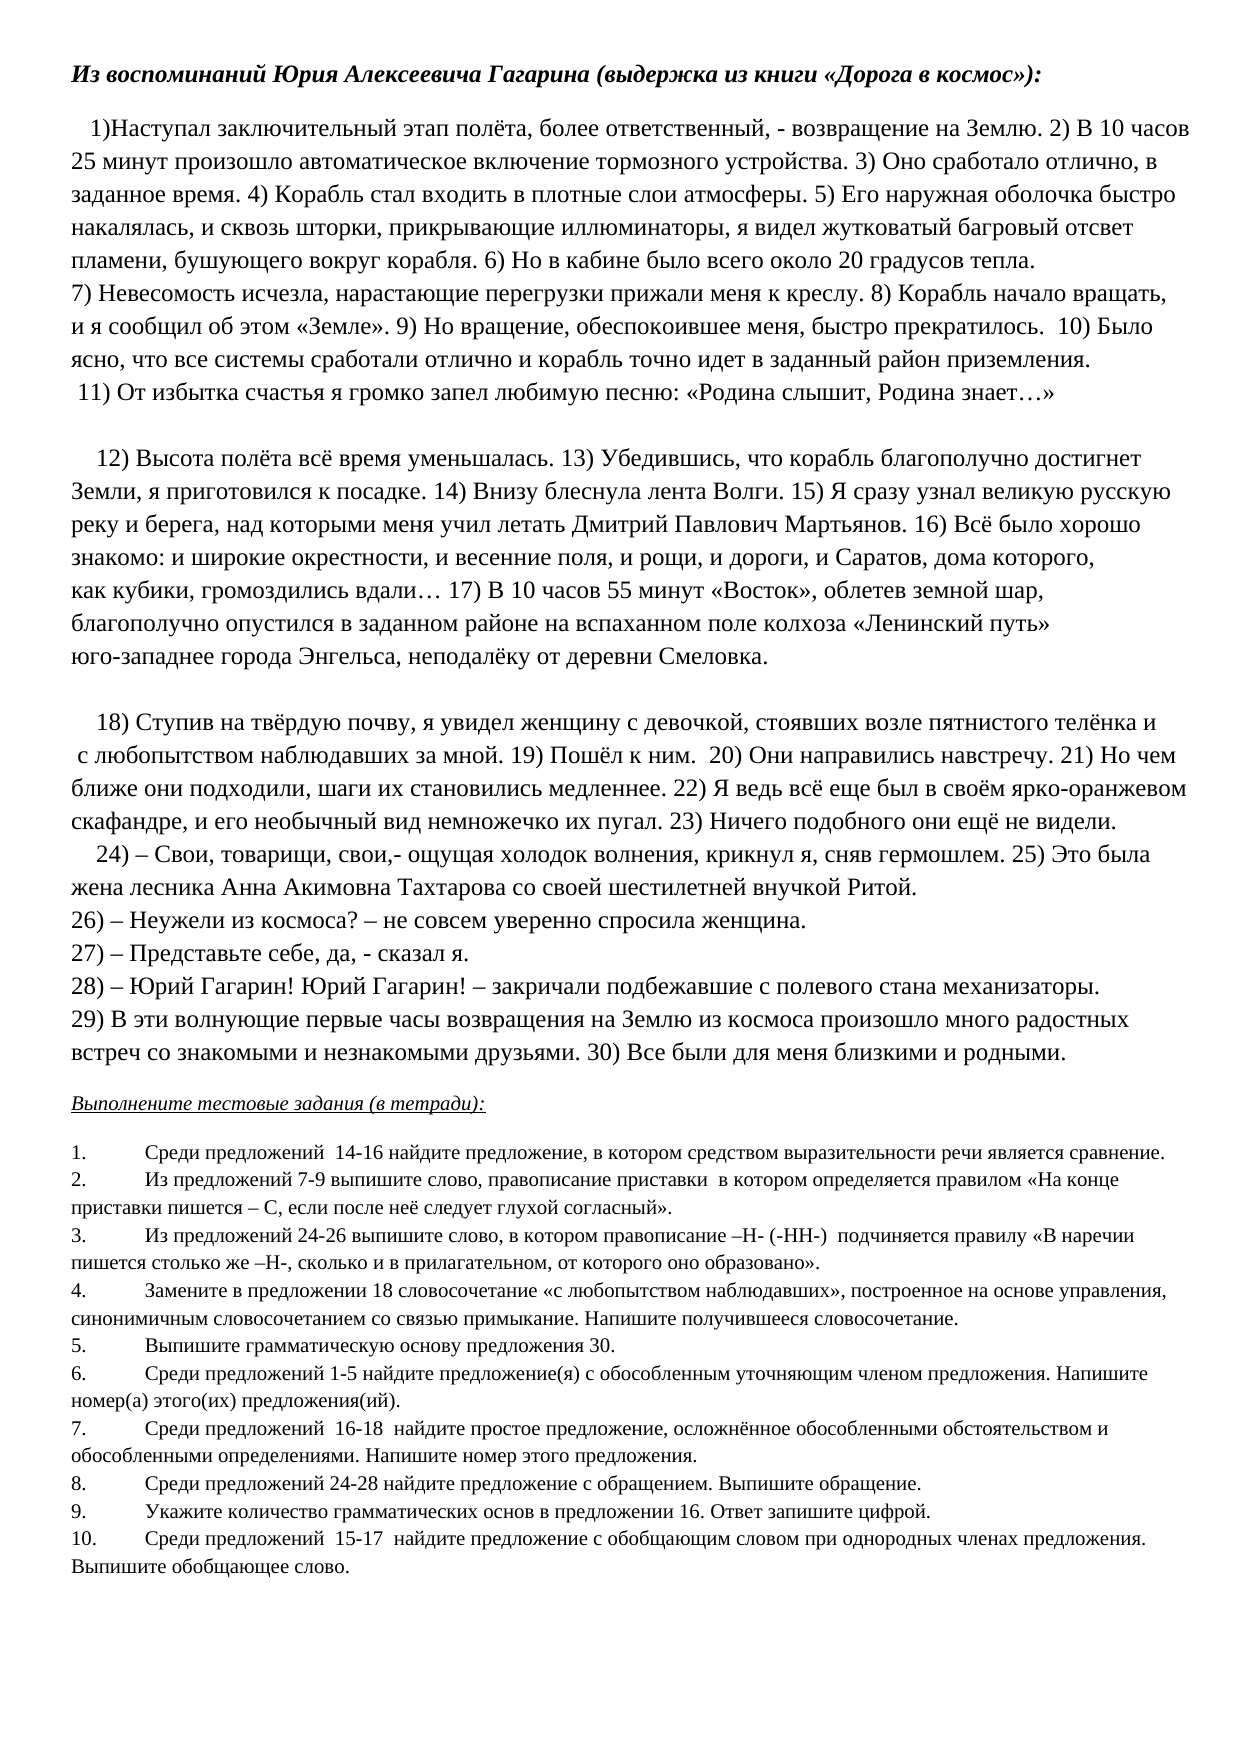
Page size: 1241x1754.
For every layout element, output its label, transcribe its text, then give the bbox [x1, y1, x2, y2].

text Выполнените тестовые задания (в тетради): [71, 1091, 1193, 1115]
text 26) – Неужели из космоса? – не совсем уверенно спросила женщина. [71, 905, 1193, 934]
text 7. Среди предложений 16-18 найдите простое предложение, осложнённое обособленными обстоятельством и обособленными определениями. Напишите номер этого предложения. [71, 1416, 1193, 1467]
text 24) – Свои, товарищи, свои,- ощущая холодок волнения, крикнул я, сняв гермошлем. 25) Это была жена лесника Анна Акимовна Тахтарова со своей шестилетней внучкой Ритой. [71, 839, 1193, 901]
text 1. Среди предложений 14-16 найдите предложение, в котором средством выразительности речи является сравнение. [71, 1140, 1193, 1164]
text 12) Высота полёта всё время уменьшалась. 13) Убедившись, что корабль благополучно достигнет Земли, я приготовился к посадке. 14) Внизу блеснула лента Волги. 15) Я сразу узнал великую русскую реку и берега, над которыми меня учил летать Дмитрий Павлович Мартьянов. 16) Всё было хорошо знакомо: и широкие окрестности, и весенние поля, и рощи, и дороги, и Саратов, дома которого, [71, 443, 1193, 571]
text 10. Среди предложений 15-17 найдите предложение с обобщающим словом при однородных членах предложения. Выпишите обобщающее слово. [71, 1526, 1193, 1578]
text 11) От избытка счастья я громко запел любимую песню: «Родина слышит, Родина знает…» [71, 377, 1193, 406]
text 28) – Юрий Гагарин! Юрий Гагарин! – закричали подбежавшие с полевого стана механизаторы. [71, 971, 1193, 1000]
text 6. Среди предложений 1-5 найдите предложение(я) с обособленным уточняющим членом предложения. Напишите номер(а) этого(их) предложения(ий). [71, 1361, 1193, 1412]
text 5. Выпишите грамматическую основу предложения 30. [71, 1333, 1193, 1357]
text 4. Замените в предложении 18 словосочетание «с любопытством наблюдавших», построенное на основе управления, синонимичным словосочетанием со связью примыкание. Напишите получившееся словосочетание. [71, 1278, 1193, 1329]
text с любопытством наблюдавших за мной. 19) Пошёл к ним. 20) Они направились навстречу. 21) Но чем ближе они подходили, шаги их становились медленнее. 22) Я ведь всё еще был в своём ярко-оранжевом скафандре, и его необычный вид немножечко их пугал. 23) Ничего подобного они ещё не видели. [71, 740, 1193, 835]
text 29) В эти волнующие первые часы возвращения на Землю из космоса произошло много радостных встреч со знакомыми и незнакомыми друзьями. 30) Все были для меня близкими и родными. [71, 1004, 1193, 1066]
text 8. Среди предложений 24-28 найдите предложение с обращением. Выпишите обращение. [71, 1471, 1193, 1495]
text юго-западнее города Энгельса, неподалёку от деревни Смеловка. [71, 641, 1193, 670]
text 2. Из предложений 7-9 выпишите слово, правописание приставки в котором определяется правилом «На конце приставки пишется – С, если после неё следует глухой согласный». [71, 1167, 1193, 1219]
text и я сообщил об этом «Земле». 9) Но вращение, обеспокоившее меня, быстро прекратилось. 10) Было ясно, что все системы сработали отлично и корабль точно идет в заданный район приземления. [71, 311, 1193, 373]
text 3. Из предложений 24-26 выпишите слово, в котором правописание –Н- (-НН-) подчиняется правилу «В наречии пишется столько же –Н-, сколько и в прилагательном, от которого оно образовано». [71, 1223, 1193, 1274]
text 1)Наступал заключительный этап полёта, более ответственный, - возвращение на Землю. 2) В 10 часов 25 минут произошло автоматическое включение тормозного устройства. 3) Оно сработало отлично, в заданное время. 4) Корабль стал входить в плотные слои атмосферы. 5) Его наружная оболочка быстро накалялась, и сквозь шторки, прикрывающие иллюминаторы, я видел жутковатый багровый отсвет пламени, бушующего вокруг корабля. 6) Но в кабине было всего около 20 градусов тепла. [71, 113, 1193, 274]
text 9. Укажите количество грамматических основ в предложении 16. Ответ запишите цифрой. [71, 1499, 1193, 1523]
text 27) – Представьте себе, да, - сказал я. [71, 938, 1193, 967]
text 7) Невесомость исчезла, нарастающие перегрузки прижали меня к креслу. 8) Корабль начало вращать, [71, 278, 1193, 307]
text как кубики, громоздились вдали… 17) В 10 часов 55 минут «Восток», облетев земной шар, благополучно опустился в заданном районе на вспаханном поле колхоза «Ленинский путь» [71, 575, 1193, 637]
text Из воспоминаний Юрия Алексеевича Гагарина (выдержка из книги «Дорога в космос»): [71, 59, 1193, 88]
text 18) Ступив на твёрдую почву, я увидел женщину с девочкой, стоявших возле пятнистого телёнка и [71, 707, 1193, 736]
